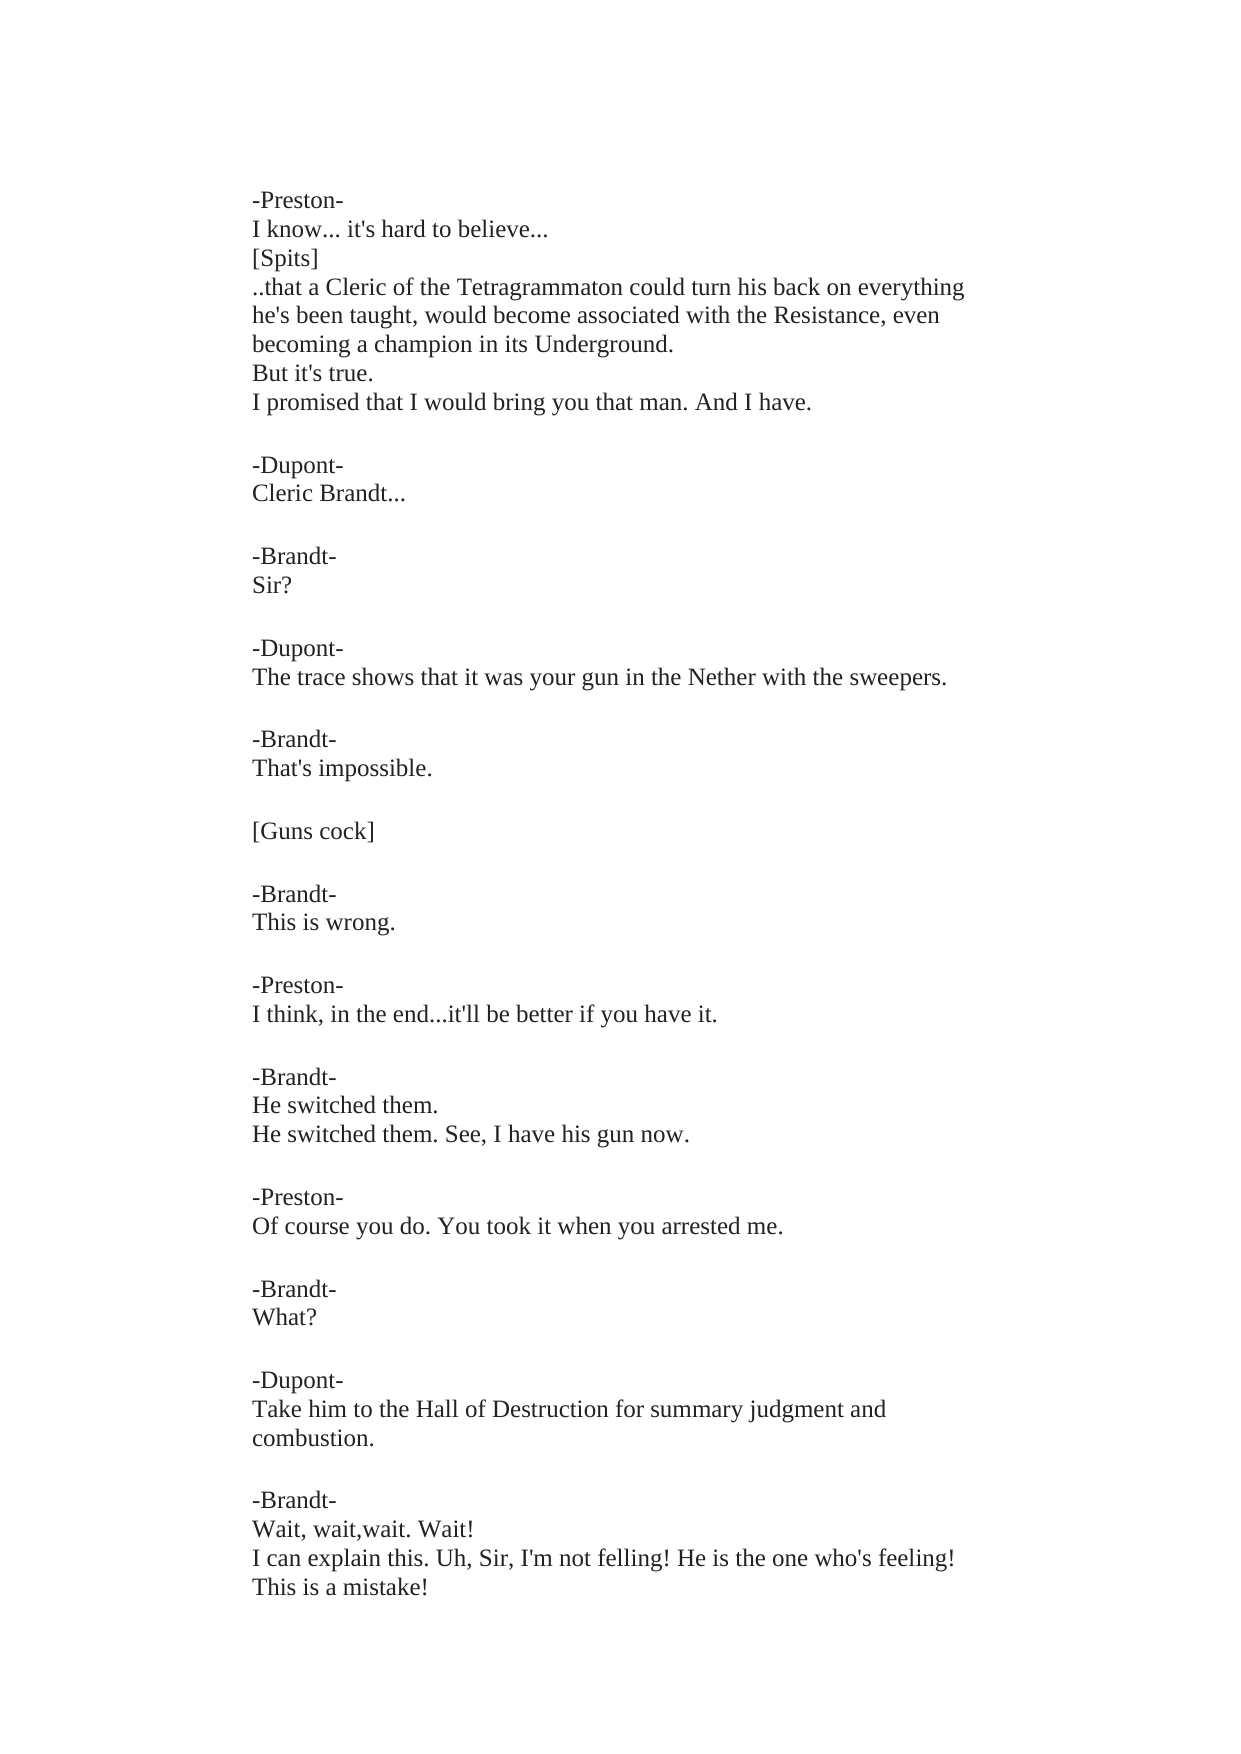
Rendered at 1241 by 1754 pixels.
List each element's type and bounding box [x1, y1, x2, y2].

table_header [244, 150, 996, 1602]
